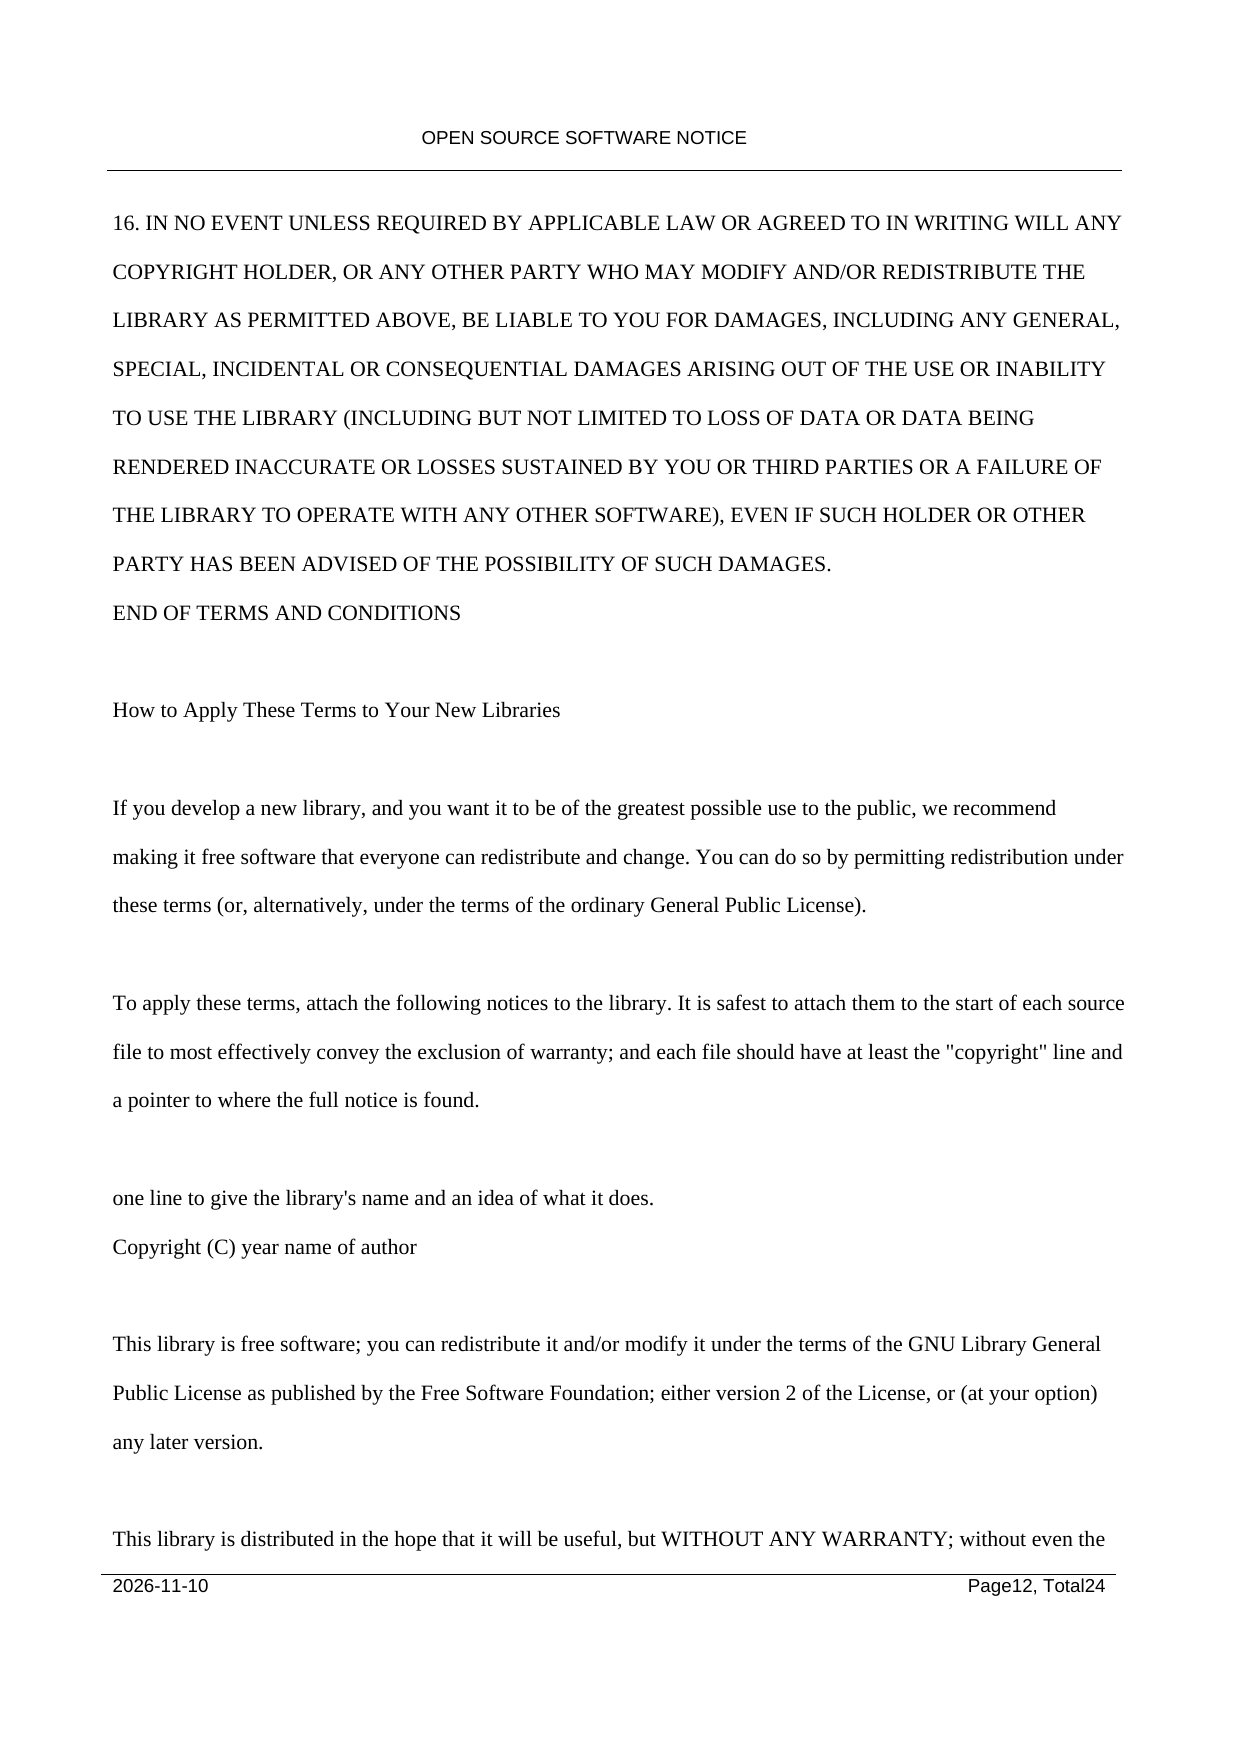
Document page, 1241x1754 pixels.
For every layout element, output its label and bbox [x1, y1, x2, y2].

text [112, 206, 1128, 1555]
